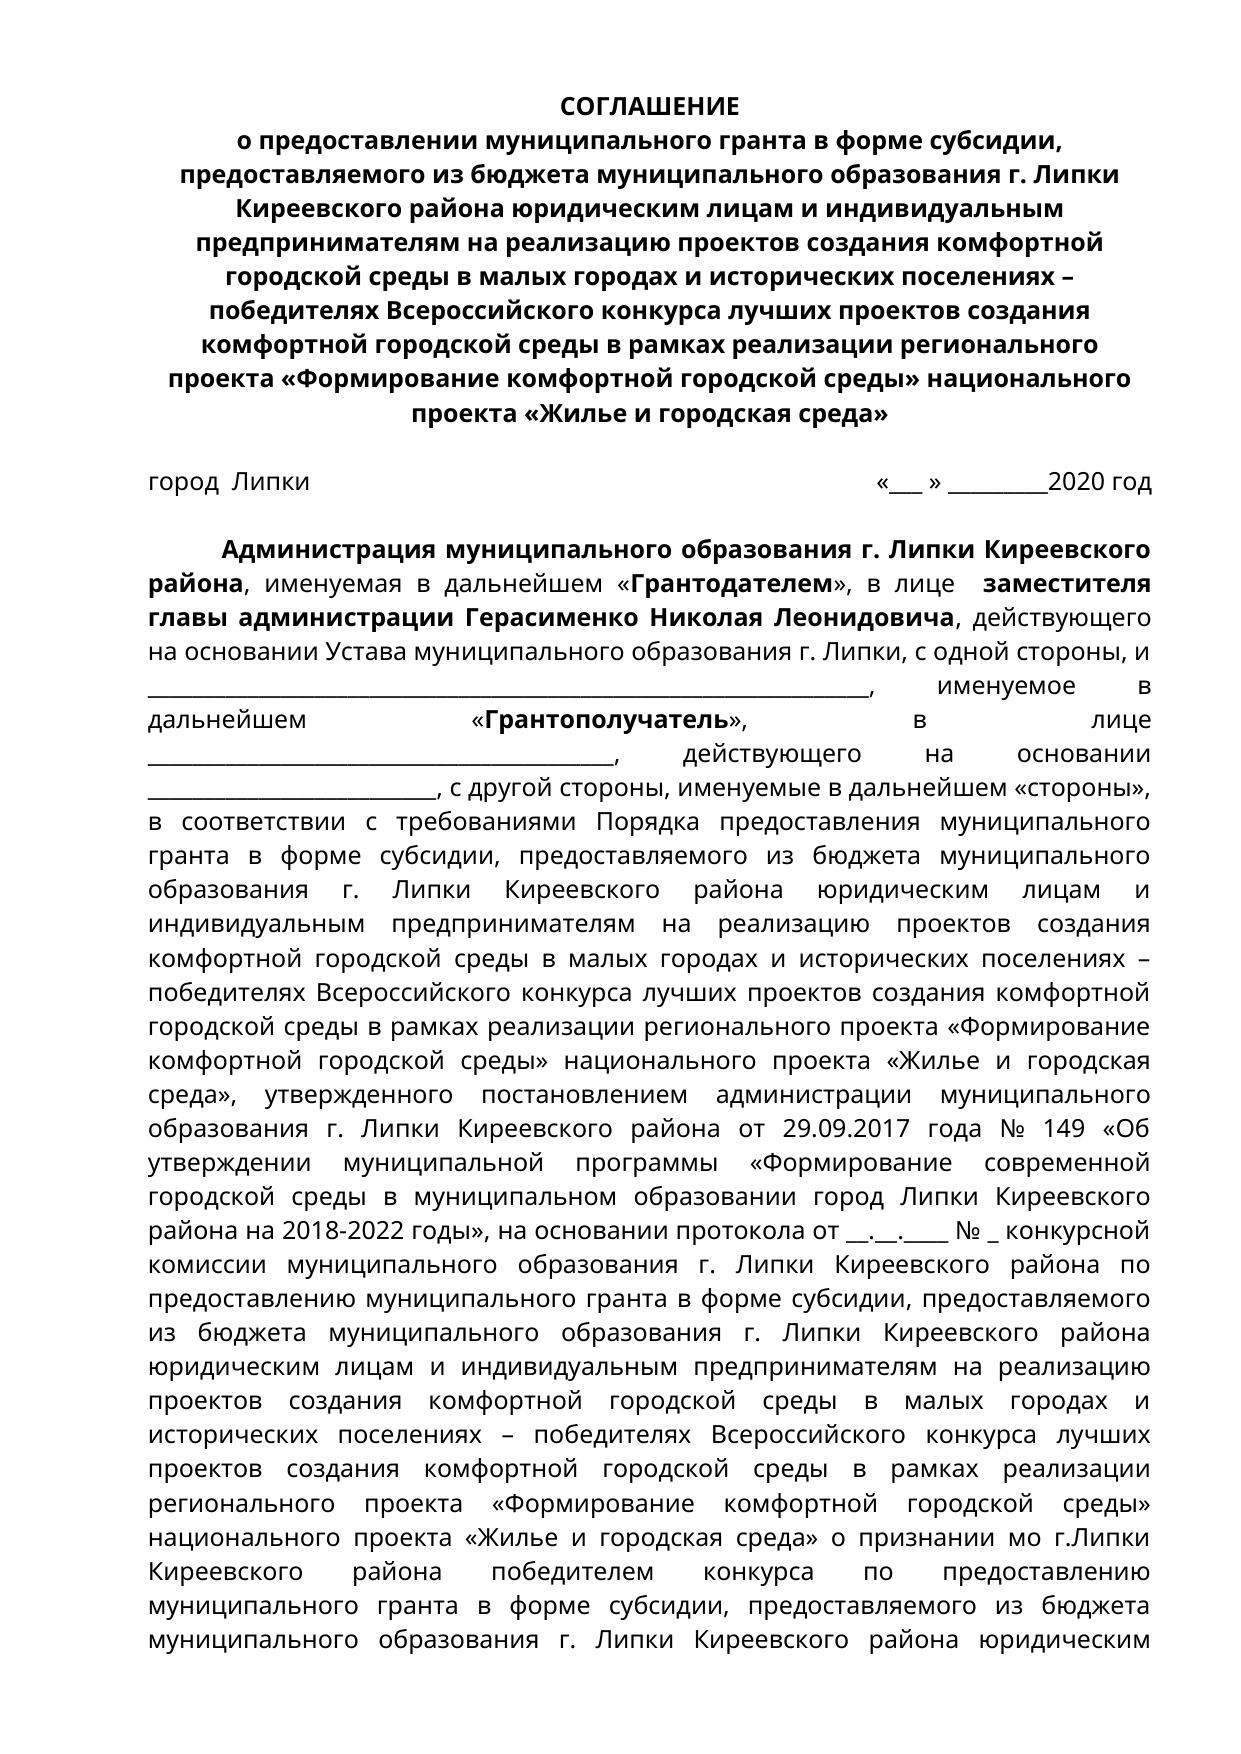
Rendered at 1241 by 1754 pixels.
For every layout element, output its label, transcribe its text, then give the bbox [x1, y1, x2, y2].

table_header «___ » _________2020 год [487, 463, 1152, 497]
text о предоставлении муниципального гранта в форме субсидии, предоставляемого из бюджета муниципального образования г. Липки Киреевского района юридическим лицам и индивидуальным предпринимателям на реализацию проектов создания комфортной городской среды в малых городах и исторических поселениях – победителях Всероссийского конкурса лучших проектов создания комфортной городской среды в рамках реализации регионального проекта «Формирование комфортной городской среды» национального проекта «Жилье и городская среда» [148, 123, 1152, 429]
table_header город Липки [148, 463, 487, 497]
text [148, 531, 1152, 1656]
text СОГЛАШЕНИЕ [148, 89, 1152, 123]
